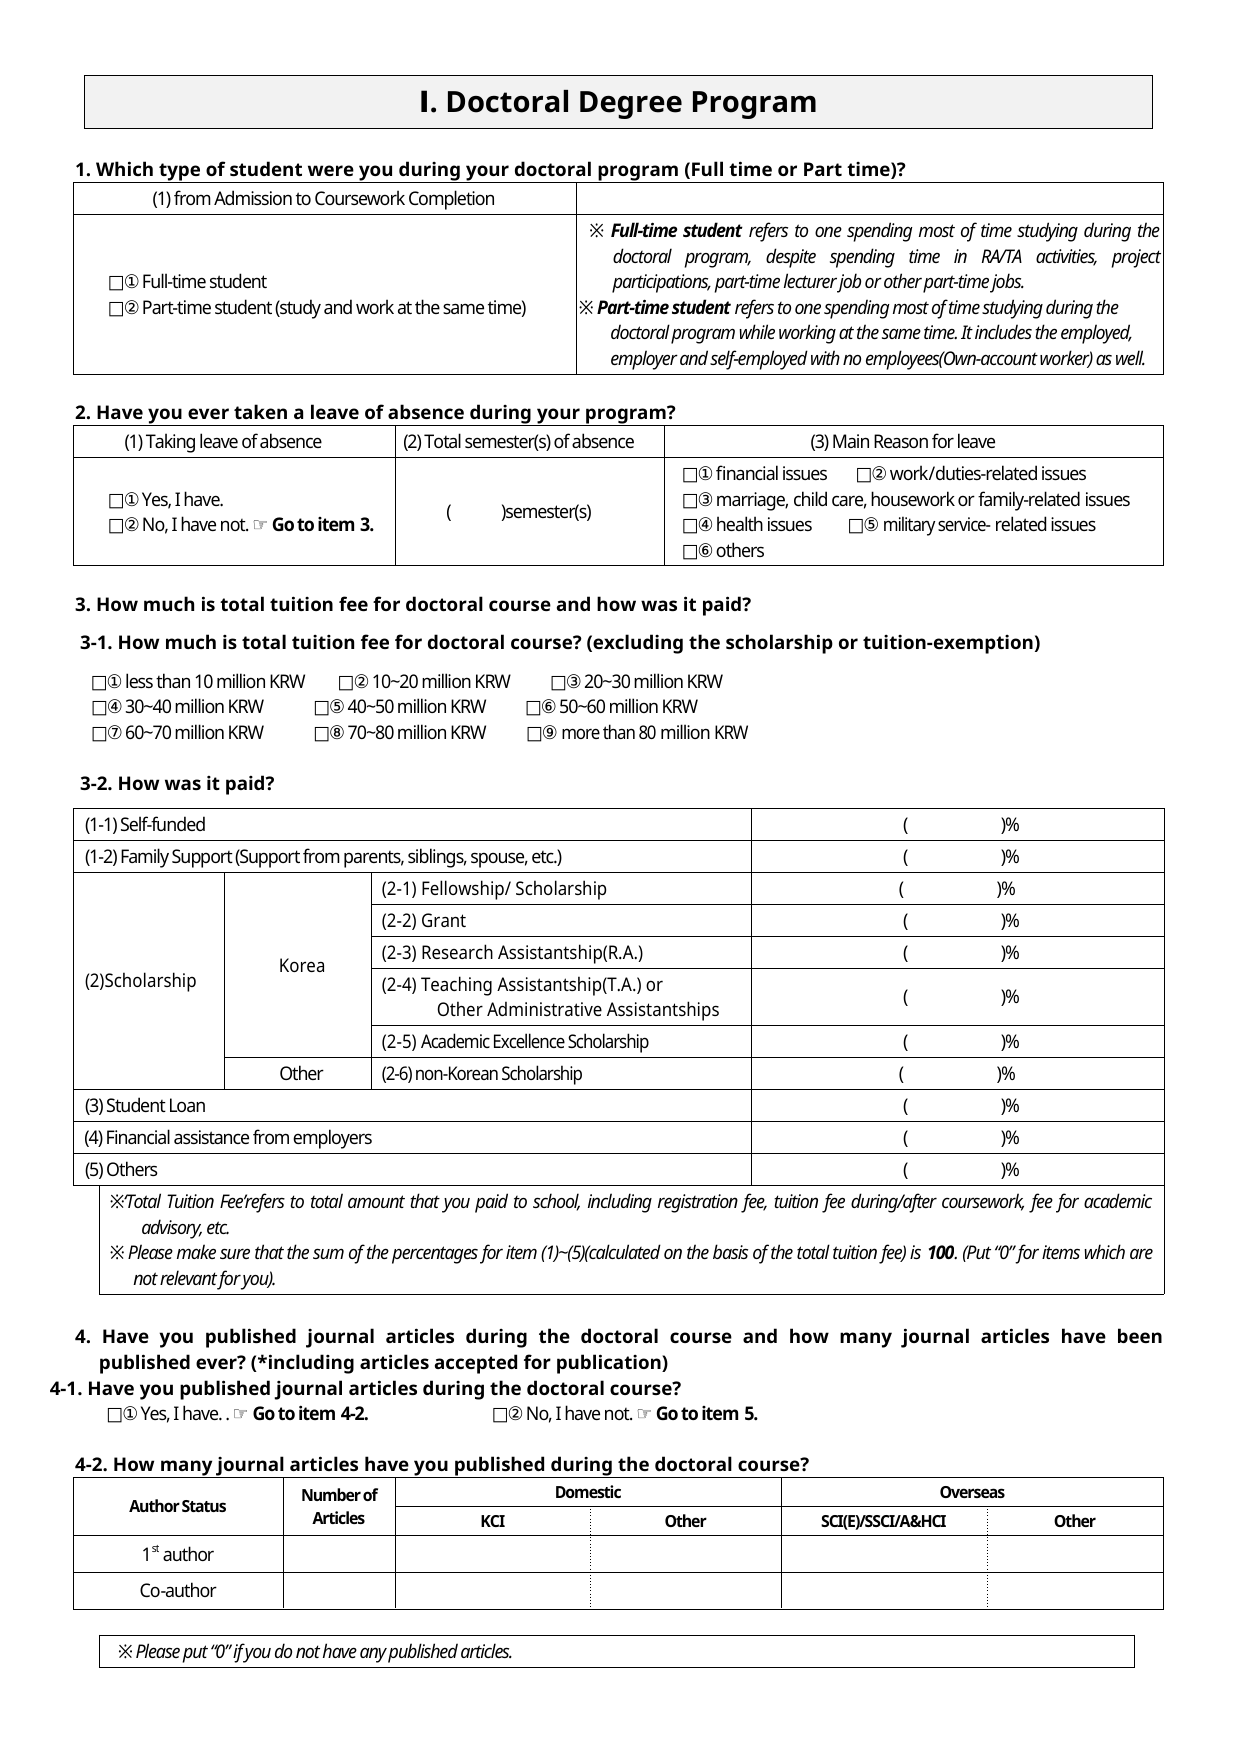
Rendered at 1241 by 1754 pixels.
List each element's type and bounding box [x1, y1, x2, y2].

table_cell [74, 1090, 751, 1121]
table_header [100, 1636, 1134, 1666]
table_cell [74, 215, 576, 373]
table_cell [225, 873, 371, 1057]
table_cell [752, 905, 1164, 936]
table_cell [752, 1154, 1164, 1185]
table_cell [74, 1573, 283, 1608]
table_header [782, 1478, 1163, 1506]
table_header [396, 1478, 781, 1506]
table_header [85, 76, 1152, 128]
table_cell [74, 841, 751, 872]
table_cell [396, 1507, 591, 1535]
table_header [74, 183, 576, 214]
table_cell [396, 1573, 591, 1608]
table_cell [74, 1536, 283, 1572]
table_cell [74, 1122, 751, 1153]
table_cell [225, 1058, 371, 1089]
table_cell [396, 458, 664, 565]
table_header [577, 183, 1163, 214]
table_cell [577, 215, 1163, 373]
table_cell [752, 873, 1164, 904]
table_header [284, 1478, 395, 1535]
table_header [74, 426, 395, 457]
table_cell [284, 1573, 395, 1608]
table_cell [752, 969, 1164, 1025]
table_cell [396, 1536, 591, 1572]
table_cell [665, 458, 1163, 565]
table_cell [591, 1507, 781, 1535]
table_cell [284, 1536, 395, 1572]
table_cell [752, 1058, 1164, 1089]
table_cell [372, 969, 751, 1025]
table_cell [591, 1536, 781, 1572]
table_cell [752, 841, 1164, 872]
table_header [74, 1478, 283, 1535]
table_cell [372, 873, 751, 904]
table_cell [752, 1090, 1164, 1121]
table_header [665, 426, 1163, 457]
table_cell [987, 1536, 1163, 1572]
table_cell [74, 873, 224, 1089]
table_cell [591, 1573, 781, 1608]
table_cell [782, 1507, 987, 1535]
table_header [100, 1186, 1164, 1294]
table_cell [372, 1026, 751, 1057]
table_header [752, 809, 1164, 840]
table_cell [987, 1507, 1163, 1535]
table_header [74, 809, 751, 840]
table_header [396, 426, 664, 457]
table_cell [372, 937, 751, 968]
table_cell [782, 1573, 987, 1608]
table_cell [752, 1122, 1164, 1153]
table_cell [74, 458, 395, 565]
table_cell [987, 1573, 1163, 1608]
table_cell [372, 905, 751, 936]
table_cell [752, 1026, 1164, 1057]
table_cell [782, 1536, 987, 1572]
table_cell [752, 937, 1164, 968]
table_cell [372, 1058, 751, 1089]
table_cell [74, 1154, 751, 1185]
